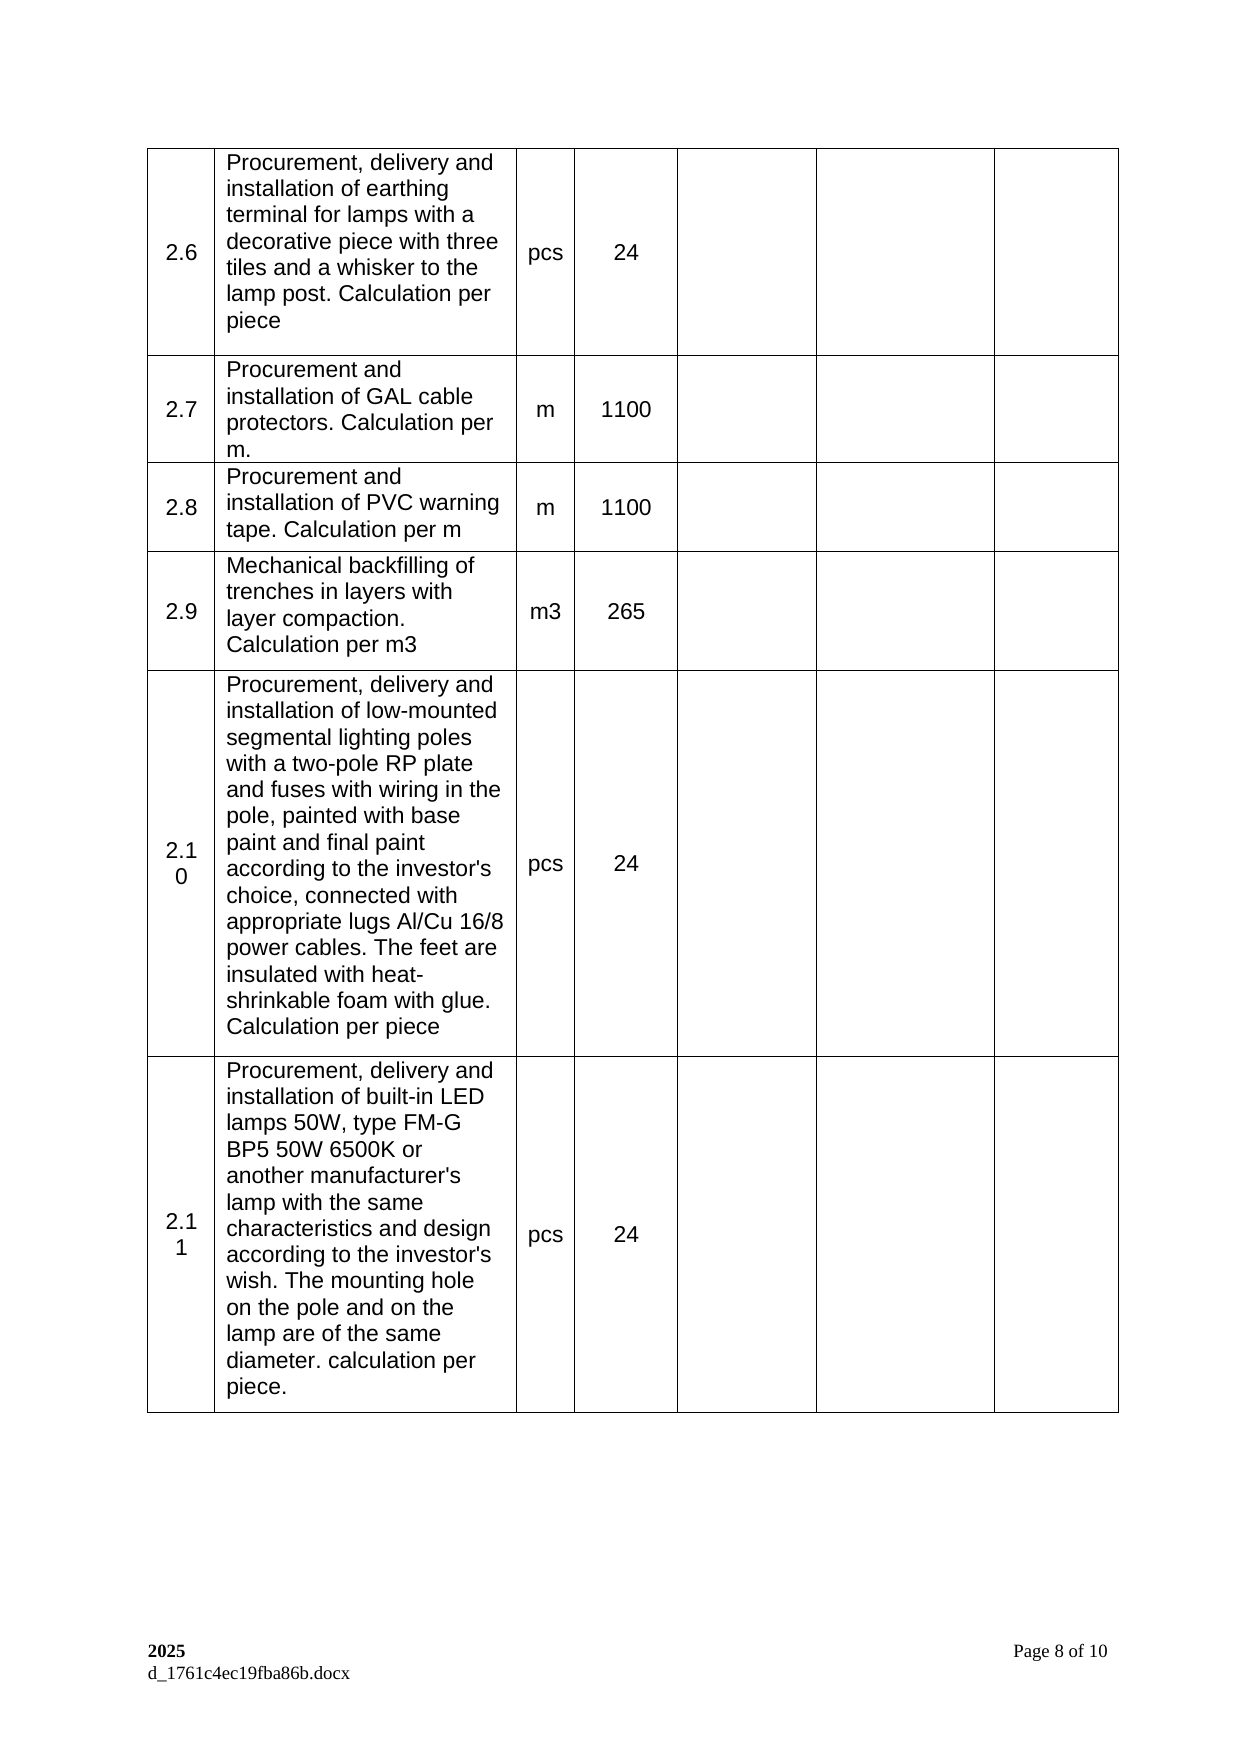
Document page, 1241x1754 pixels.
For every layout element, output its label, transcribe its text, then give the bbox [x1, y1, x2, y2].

table_cell Procurement and installation of GAL cable protectors. Calculation per m. [215, 356, 516, 462]
table_cell [817, 463, 994, 551]
table_cell 2.10 [148, 671, 214, 1056]
table_cell pcs [517, 1057, 574, 1412]
table_cell [995, 463, 1118, 551]
table_cell pcs [517, 671, 574, 1056]
table_cell Procurement and installation of PVC warning tape. Calculation per m [215, 463, 516, 551]
table_cell [817, 1057, 994, 1412]
table_cell [995, 552, 1118, 670]
table_cell [995, 356, 1118, 462]
table_cell [678, 463, 816, 551]
table_cell [995, 149, 1118, 355]
table_cell [678, 356, 816, 462]
table_cell [995, 671, 1118, 1056]
table_cell [995, 1057, 1118, 1412]
table_cell 1100 [575, 463, 677, 551]
table_cell Procurement, delivery and installation of earthing terminal for lamps with a decorative piece with three tiles and a whisker to the lamp post. Calculation per piece [215, 149, 516, 355]
table_cell m [517, 463, 574, 551]
table_cell [678, 149, 816, 355]
table_cell 24 [575, 149, 677, 355]
table_cell [817, 552, 994, 670]
table_cell pcs [517, 149, 574, 355]
table_cell [817, 671, 994, 1056]
table_cell Procurement, delivery and installation of low-mounted segmental lighting poles with a two-pole RP plate and fuses with wiring in the pole, painted with base paint and final paint according to the investor's choice, connected with appropriate lugs Al/Cu 16/8 power cables. The feet are insulated with heat-shrinkable foam with glue. Calculation per piece [215, 671, 516, 1056]
table_cell 2.9 [148, 552, 214, 670]
table_cell Procurement, delivery and installation of built-in LED lamps 50W, type FM-G BP5 50W 6500K or another manufacturer's lamp with the same characteristics and design according to the investor's wish. The mounting hole on the pole and on the lamp are of the same diameter. calculation per piece. [215, 1057, 516, 1412]
table_cell [678, 671, 816, 1056]
table_cell [678, 1057, 816, 1412]
table_cell [817, 356, 994, 462]
table_cell Mechanical backfilling of trenches in layers with layer compaction. Calculation per m3 [215, 552, 516, 670]
table_cell 24 [575, 671, 677, 1056]
table_cell [817, 149, 994, 355]
table_cell 2.6 [148, 149, 214, 355]
table_cell m3 [517, 552, 574, 670]
table_cell m [517, 356, 574, 462]
table_cell [678, 552, 816, 670]
table_cell 2.11 [148, 1057, 214, 1412]
table_cell 2.8 [148, 463, 214, 551]
table_cell 24 [575, 1057, 677, 1412]
table_cell 1100 [575, 356, 677, 462]
table_cell 2.7 [148, 356, 214, 462]
table_cell 265 [575, 552, 677, 670]
